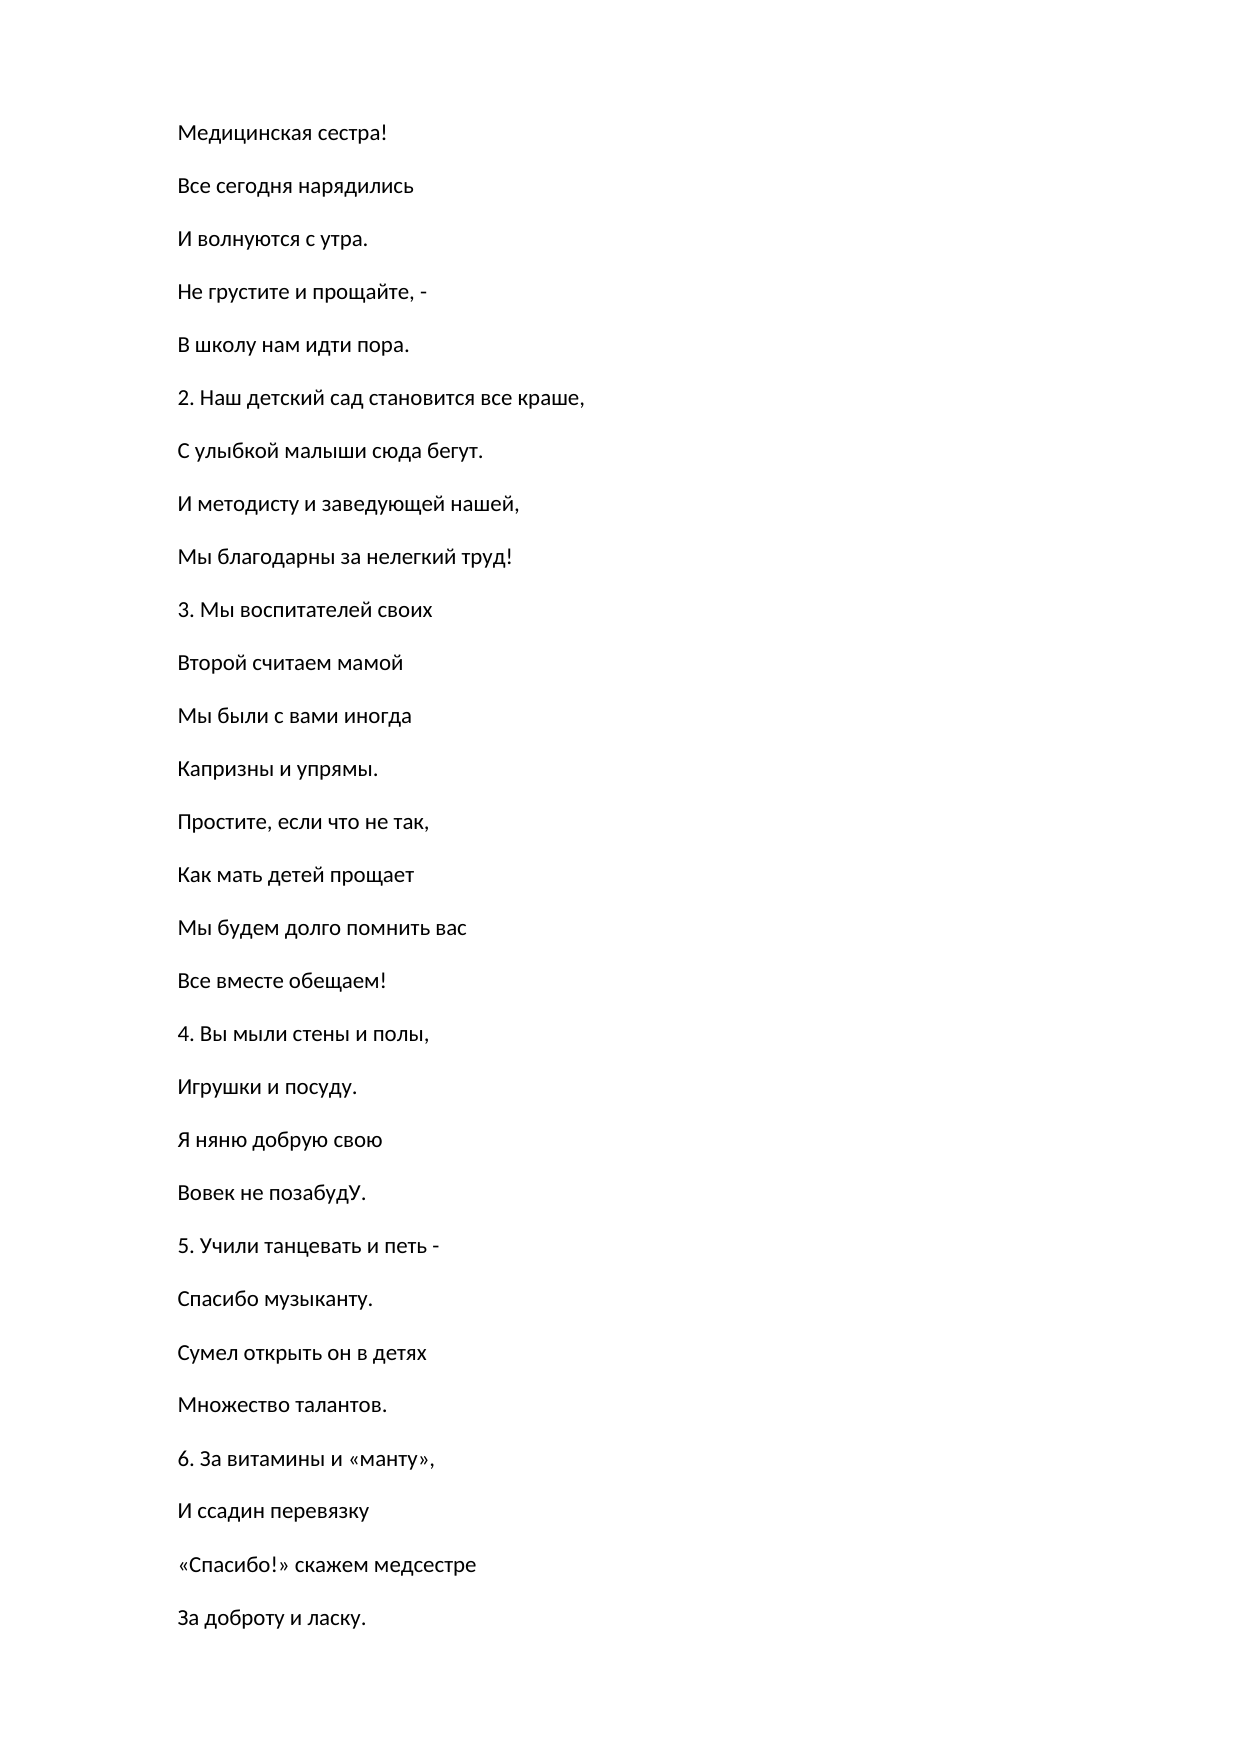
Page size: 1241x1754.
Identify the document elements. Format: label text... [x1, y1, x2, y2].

text Мы благодарны за нелегкий труд! [177, 542, 1152, 570]
text Не грустите и прощайте, - [177, 277, 1152, 305]
text Сумел открыть он в детях [177, 1338, 1152, 1366]
text Игрушки и посуду. [177, 1072, 1152, 1101]
text За доброту и ласку. [177, 1603, 1152, 1631]
text Как мать детей прощает [177, 860, 1152, 888]
text Мы были с вами иногда [177, 701, 1152, 729]
text «Спасибо!» скажем медсестре [177, 1550, 1152, 1578]
text Я няню добрую свою [177, 1126, 1152, 1153]
text И волнуются с утра. [177, 224, 1152, 252]
text Все вместе обещаем! [177, 966, 1152, 994]
text 4. Вы мыли стены и полы, [177, 1019, 1152, 1047]
text И методисту и заведующей нашей, [177, 489, 1152, 517]
text Все сегодня нарядились [177, 171, 1152, 199]
text Простите, если что не так, [177, 807, 1152, 835]
text В школу нам идти пора. [177, 330, 1152, 358]
text Медицинская сестра! [177, 118, 1152, 146]
text 2. Наш детский сад становится все краше, [177, 383, 1152, 411]
text Множество талантов. [177, 1391, 1152, 1419]
text 6. За витамины и «манту», [177, 1444, 1152, 1472]
text Мы будем долго помнить вас [177, 913, 1152, 941]
text 3. Мы воспитателей своих [177, 595, 1152, 623]
text Спасибо музыканту. [177, 1284, 1152, 1313]
text Второй считаем мамой [177, 648, 1152, 676]
text Капризны и упрямы. [177, 754, 1152, 782]
text С улыбкой малыши сюда бегут. [177, 436, 1152, 464]
text 5. Учили танцевать и петь - [177, 1232, 1152, 1259]
text И ссадин перевязку [177, 1497, 1152, 1525]
text Вовек не позабудУ. [177, 1178, 1152, 1207]
